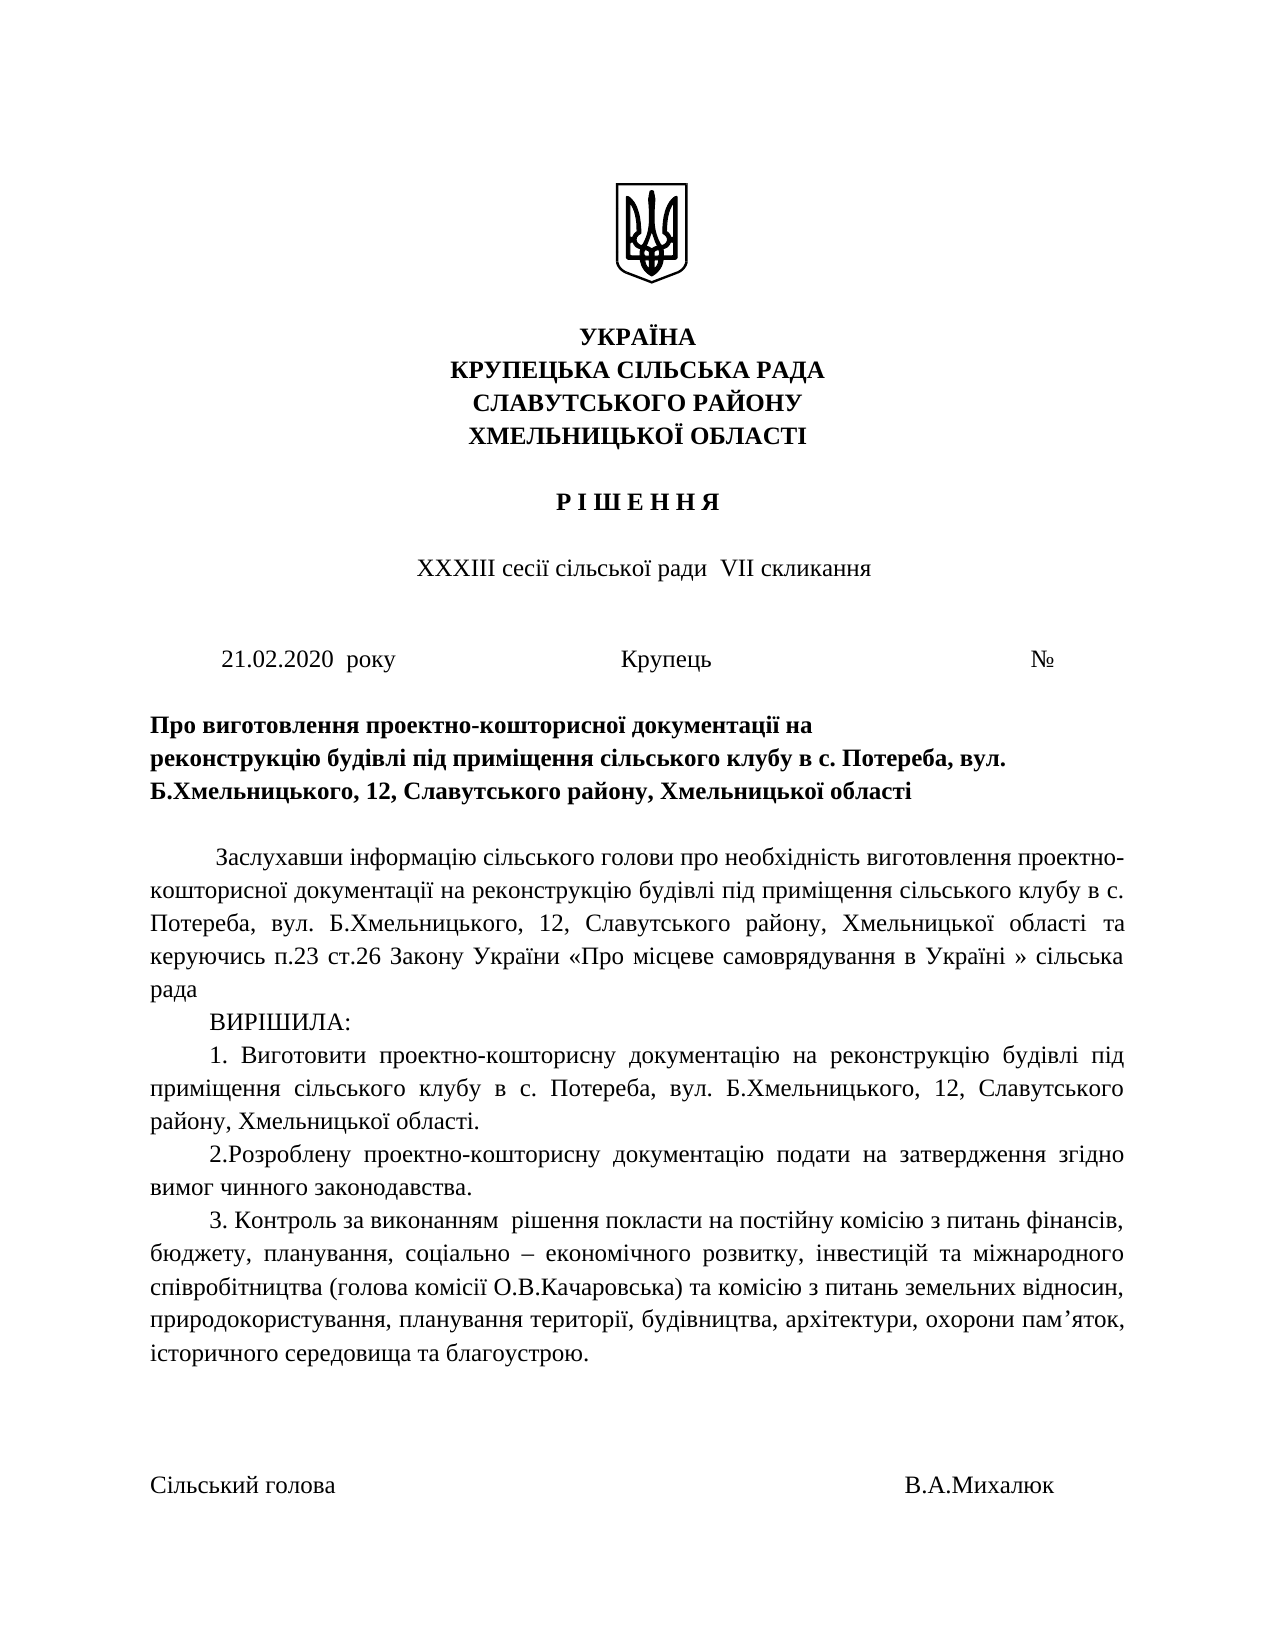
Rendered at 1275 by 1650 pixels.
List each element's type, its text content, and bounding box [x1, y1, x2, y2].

text Про виготовлення проектно-кошторисної документації на [150, 710, 1125, 739]
text Заслухавши інформацію сільського голови про необхідність виготовлення проектно-кошторисної документації на реконструкцію будівлі під приміщення сільського клубу в с. Потереба, вул. Б.Хмельницького, 12, Славутського району, Хмельницької області та керуючись п.23 ст.26 Закону України «Про місцеве самоврядування в Україні » сільська рада [150, 842, 1125, 1003]
text ХМЕЛЬНИЦЬКОЇ ОБЛАСТІ [150, 421, 1125, 450]
text 2.Розроблену проектно-кошторисну документацію подати на затвердження згідно вимог чинного законодавства. [150, 1139, 1125, 1201]
text реконструкцію будівлі під приміщення сільського клубу в с. Потереба, вул. Б.Хмельницького, 12, Славутського району, Хмельницької області [150, 743, 1125, 805]
text Р І Ш Е Н Н Я [150, 487, 1125, 516]
text Сільський голова В.А.Михалюк [150, 1470, 1125, 1498]
text УКРАЇНА [150, 322, 1125, 351]
text 3. Контроль за виконанням рішення покласти на постійну комісію з питань фінансів, бюджету, планування, соціально – економічного розвитку, інвестицій та міжнародного співробітництва (голова комісії О.В.Качаровська) та комісію з питань земельних відносин, природокористування, планування території, будівництва, архітектури, охорони пам’яток, історичного середовища та благоустрою. [150, 1206, 1125, 1366]
text 1. Виготовити проектно-кошторисну документацію на реконструкцію будівлі під приміщення сільського клубу в с. Потереба, вул. Б.Хмельницького, 12, Славутського району, Хмельницької області. [150, 1040, 1125, 1135]
text СЛАВУТСЬКОГО РАЙОНУ [150, 388, 1125, 417]
text КРУПЕЦЬКА СІЛЬСЬКА РАДА [150, 355, 1125, 384]
text ХХХІІІ сесії сільської ради VІІ скликання [150, 553, 1125, 582]
text ВИРІШИЛА: [150, 1007, 1125, 1036]
text 21.02.2020 року Крупець № [150, 644, 1125, 673]
